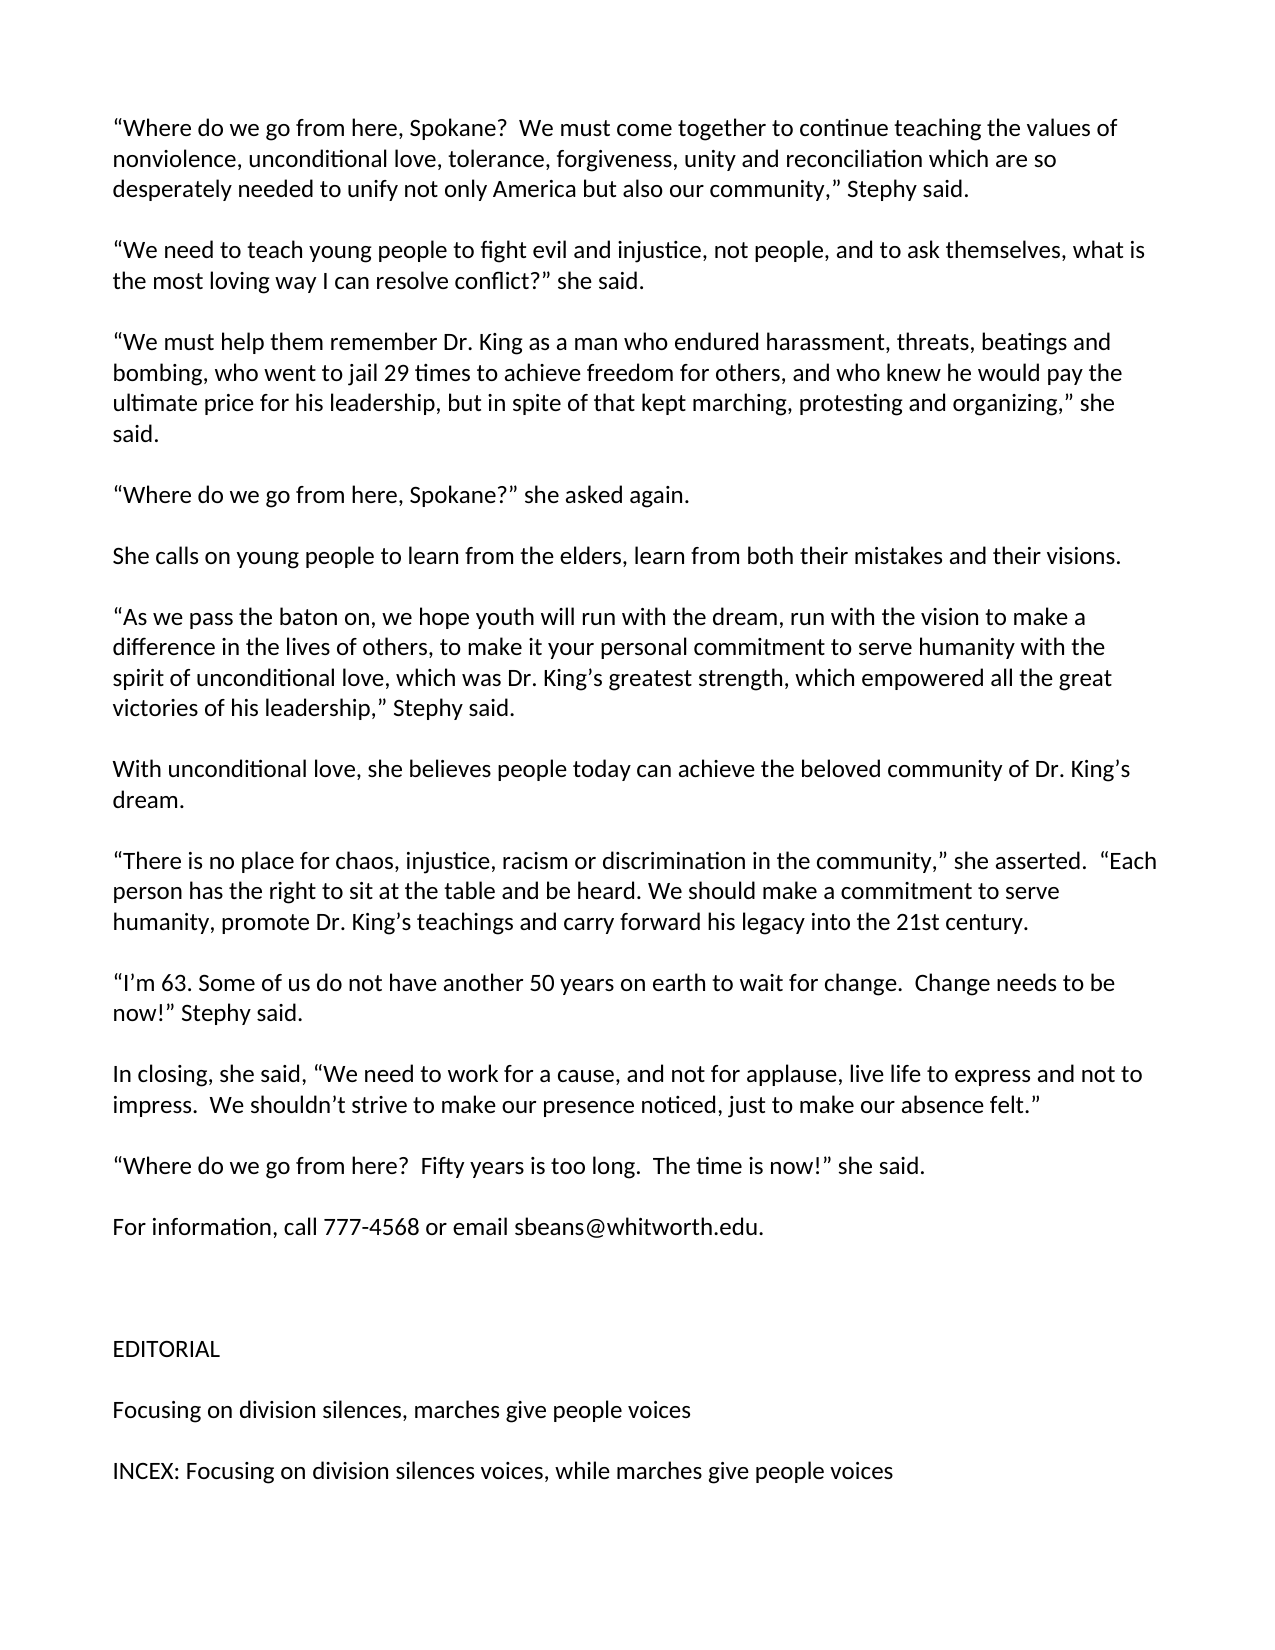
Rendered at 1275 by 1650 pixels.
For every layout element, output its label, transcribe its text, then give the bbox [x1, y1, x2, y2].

text Focusing on division silences, marches give people voices [112, 1394, 1162, 1425]
text “As we pass the baton on, we hope youth will run with the dream, run with the vision to make a difference in the lives of others, to make it your personal commitment to serve humanity with the spirit of unconditional love, which was Dr. King’s greatest strength, which empowered all the great victories of his leadership,” Stephy said. [112, 601, 1162, 723]
text EDITORIAL [112, 1333, 1162, 1364]
text For information, call 777-4568 or email sbeans@whitworth.edu. [112, 1211, 1162, 1242]
text She calls on young people to learn from the elders, learn from both their mistakes and their visions. [112, 540, 1162, 570]
text “Where do we go from here, Spokane?” she asked again. [112, 479, 1162, 509]
text “There is no place for chaos, injustice, racism or discrimination in the community,” she asserted. “Each person has the right to sit at the table and be heard. We should make a commitment to serve humanity, promote Dr. King’s teachings and carry forward his legacy into the 21st century. [112, 845, 1162, 937]
text INCEX: Focusing on division silences voices, while marches give people voices [112, 1455, 1162, 1486]
text “Where do we go from here, Spokane? We must come together to continue teaching the values of nonviolence, unconditional love, tolerance, forgiveness, unity and reconciliation which are so desperately needed to unify not only America but also our community,” Stephy said. [112, 112, 1162, 204]
text “We must help them remember Dr. King as a man who endured harassment, threats, beatings and bombing, who went to jail 29 times to achieve freedom for others, and who knew he would pay the ultimate price for his leadership, but in spite of that kept marching, protesting and organizing,” she said. [112, 326, 1162, 448]
text In closing, she said, “We need to work for a cause, and not for applause, live life to express and not to impress. We shouldn’t strive to make our presence noticed, just to make our absence felt.” [112, 1059, 1162, 1120]
text “Where do we go from here? Fifty years is too long. The time is now!” she said. [112, 1150, 1162, 1181]
text “I’m 63. Some of us do not have another 50 years on earth to wait for change. Change needs to be now!” Stephy said. [112, 967, 1162, 1028]
text With unconditional love, she believes people today can achieve the beloved community of Dr. King’s dream. [112, 753, 1162, 814]
text “We need to teach young people to fight evil and injustice, not people, and to ask themselves, what is the most loving way I can resolve conflict?” she said. [112, 234, 1162, 296]
